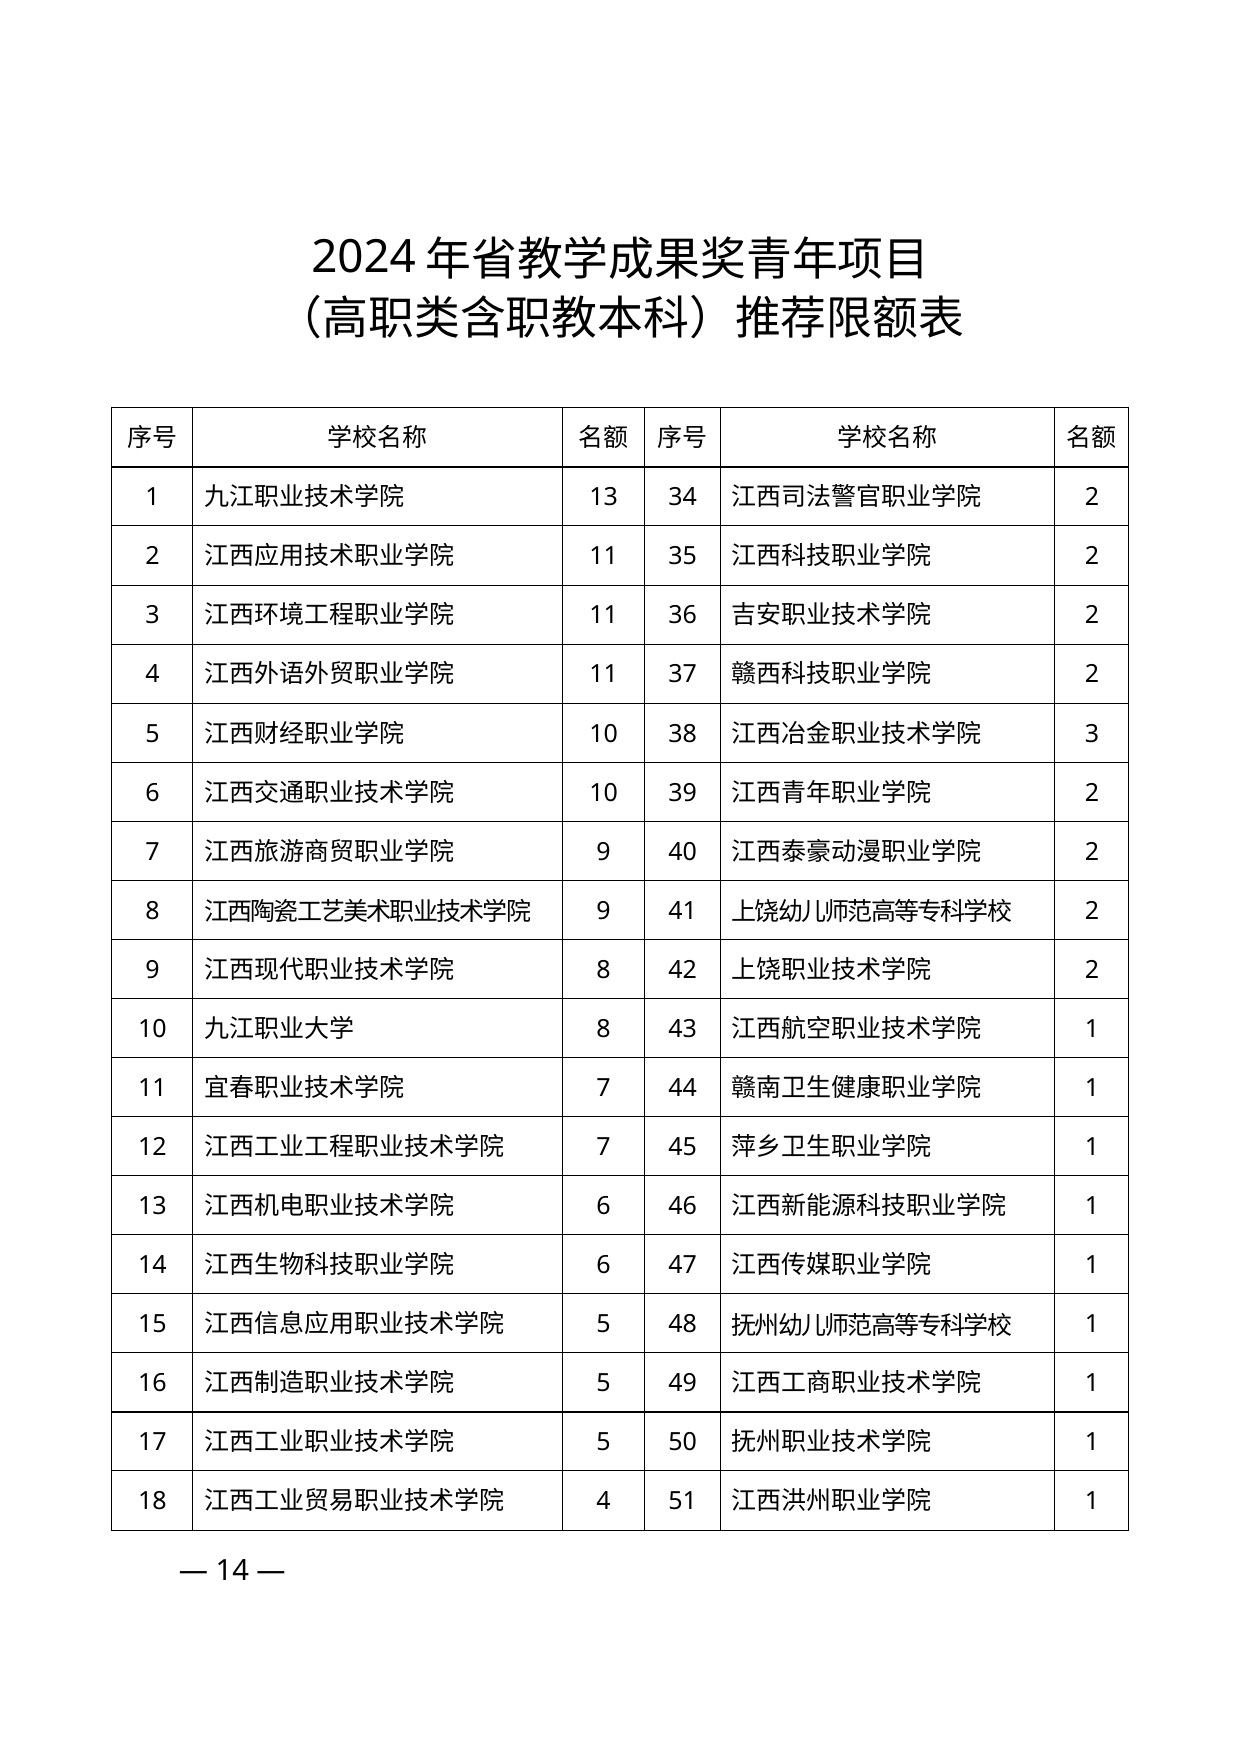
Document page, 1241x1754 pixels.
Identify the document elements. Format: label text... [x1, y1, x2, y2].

table_cell 江西制造职业技术学院 [193, 1353, 562, 1411]
table_cell 江西工业工程职业技术学院 [193, 1117, 562, 1175]
table_cell 1 [1055, 1117, 1128, 1175]
table_cell 江西工商职业技术学院 [721, 1353, 1054, 1411]
table_cell 江西旅游商贸职业学院 [193, 822, 562, 880]
table_cell 50 [645, 1413, 720, 1470]
table_cell 40 [645, 822, 720, 880]
table_cell 抚州职业技术学院 [721, 1413, 1054, 1470]
table_cell 江西工业职业技术学院 [193, 1413, 562, 1470]
text 2024年省教学成果奖青年项目 [149, 224, 1091, 285]
table_cell 江西青年职业学院 [721, 763, 1054, 821]
table_cell 6 [563, 1176, 644, 1234]
table_cell 8 [563, 999, 644, 1057]
table_cell 2 [1055, 822, 1128, 880]
table_cell 41 [645, 881, 720, 939]
table_cell 1 [1055, 1058, 1128, 1116]
table_header 学校名称 [721, 408, 1054, 466]
table_cell 1 [1055, 1235, 1128, 1293]
table_cell 5 [112, 704, 192, 762]
table_cell 上饶职业技术学院 [721, 940, 1054, 998]
table_cell 45 [645, 1117, 720, 1175]
table_cell 14 [112, 1235, 192, 1293]
table_cell 1 [1055, 1413, 1128, 1470]
table_cell 44 [645, 1058, 720, 1116]
table_cell 江西生物科技职业学院 [193, 1235, 562, 1293]
table_cell 1 [1055, 1176, 1128, 1234]
table_cell 6 [112, 763, 192, 821]
table_cell 10 [563, 763, 644, 821]
table_cell 7 [563, 1058, 644, 1116]
table_cell 5 [563, 1353, 644, 1411]
table_cell 4 [112, 645, 192, 703]
table_cell 9 [563, 822, 644, 880]
table_cell 10 [112, 999, 192, 1057]
table_header 名额 [563, 408, 644, 466]
table_cell 江西机电职业技术学院 [193, 1176, 562, 1234]
table_cell 47 [645, 1235, 720, 1293]
table_cell 江西洪州职业学院 [721, 1471, 1054, 1529]
table_cell 8 [112, 881, 192, 939]
table_cell 9 [112, 940, 192, 998]
table_cell 12 [112, 1117, 192, 1175]
table_cell 43 [645, 999, 720, 1057]
table_header 序号 [645, 408, 720, 466]
table_cell 吉安职业技术学院 [721, 586, 1054, 643]
table_cell 江西交通职业技术学院 [193, 763, 562, 821]
table_cell 江西冶金职业技术学院 [721, 704, 1054, 762]
table_cell 5 [563, 1413, 644, 1470]
table_cell 1 [1055, 1353, 1128, 1411]
table_cell 江西科技职业学院 [721, 526, 1054, 584]
table_cell 赣西科技职业学院 [721, 645, 1054, 703]
table_cell 江西外语外贸职业学院 [193, 645, 562, 703]
table_cell 江西财经职业学院 [193, 704, 562, 762]
table_cell 宜春职业技术学院 [193, 1058, 562, 1116]
table_cell 3 [112, 586, 192, 643]
table_cell 赣南卫生健康职业学院 [721, 1058, 1054, 1116]
table_cell 11 [112, 1058, 192, 1116]
table_cell 江西信息应用职业技术学院 [193, 1294, 562, 1352]
table_cell 1 [1055, 999, 1128, 1057]
table_cell 萍乡卫生职业学院 [721, 1117, 1054, 1175]
table_header 序号 [112, 408, 192, 466]
table_header 学校名称 [193, 408, 562, 466]
table_cell 2 [1055, 586, 1128, 643]
table_cell 1 [1055, 1471, 1128, 1529]
table_header 名额 [1055, 408, 1128, 466]
table_cell 51 [645, 1471, 720, 1529]
table_cell 江西司法警官职业学院 [721, 468, 1054, 525]
table_cell 1 [1055, 1294, 1128, 1352]
table_cell 7 [112, 822, 192, 880]
table_cell 34 [645, 468, 720, 525]
table_cell 16 [112, 1353, 192, 1411]
table_cell 36 [645, 586, 720, 643]
table_cell 15 [112, 1294, 192, 1352]
table_cell 4 [563, 1471, 644, 1529]
table_cell 2 [1055, 645, 1128, 703]
table_cell 11 [563, 526, 644, 584]
table_cell 2 [112, 526, 192, 584]
table_cell 35 [645, 526, 720, 584]
table_cell 2 [1055, 940, 1128, 998]
table_cell 8 [563, 940, 644, 998]
table_cell 江西航空职业技术学院 [721, 999, 1054, 1057]
table_cell 9 [563, 881, 644, 939]
table_cell 江西新能源科技职业学院 [721, 1176, 1054, 1234]
table_cell 江西工业贸易职业技术学院 [193, 1471, 562, 1529]
table_cell 7 [563, 1117, 644, 1175]
table_cell 10 [563, 704, 644, 762]
table_cell 37 [645, 645, 720, 703]
table_cell 11 [563, 586, 644, 643]
table_cell 九江职业技术学院 [193, 468, 562, 525]
table_cell 江西陶瓷工艺美术职业技术学院 [193, 881, 562, 939]
table_cell 13 [563, 468, 644, 525]
table_cell 2 [1055, 526, 1128, 584]
table_cell 抚州幼儿师范高等专科学校 [721, 1294, 1054, 1352]
table_cell 39 [645, 763, 720, 821]
table_cell 6 [563, 1235, 644, 1293]
table_cell 18 [112, 1471, 192, 1529]
table_cell 1 [112, 468, 192, 525]
table_cell 5 [563, 1294, 644, 1352]
table_cell 江西传媒职业学院 [721, 1235, 1054, 1293]
table_cell 九江职业大学 [193, 999, 562, 1057]
table_cell 49 [645, 1353, 720, 1411]
table_cell 2 [1055, 468, 1128, 525]
table_cell 17 [112, 1413, 192, 1470]
table_cell 42 [645, 940, 720, 998]
table_cell 2 [1055, 763, 1128, 821]
table_cell 江西环境工程职业学院 [193, 586, 562, 643]
table_cell 江西应用技术职业学院 [193, 526, 562, 584]
table_cell 13 [112, 1176, 192, 1234]
table_cell 3 [1055, 704, 1128, 762]
table_cell 2 [1055, 881, 1128, 939]
table_cell 江西泰豪动漫职业学院 [721, 822, 1054, 880]
text （高职类含职教本科）推荐限额表 [149, 285, 1091, 346]
table_cell 38 [645, 704, 720, 762]
table_cell 11 [563, 645, 644, 703]
table_cell 48 [645, 1294, 720, 1352]
table_cell 江西现代职业技术学院 [193, 940, 562, 998]
table_cell 46 [645, 1176, 720, 1234]
table_cell 上饶幼儿师范高等专科学校 [721, 881, 1054, 939]
